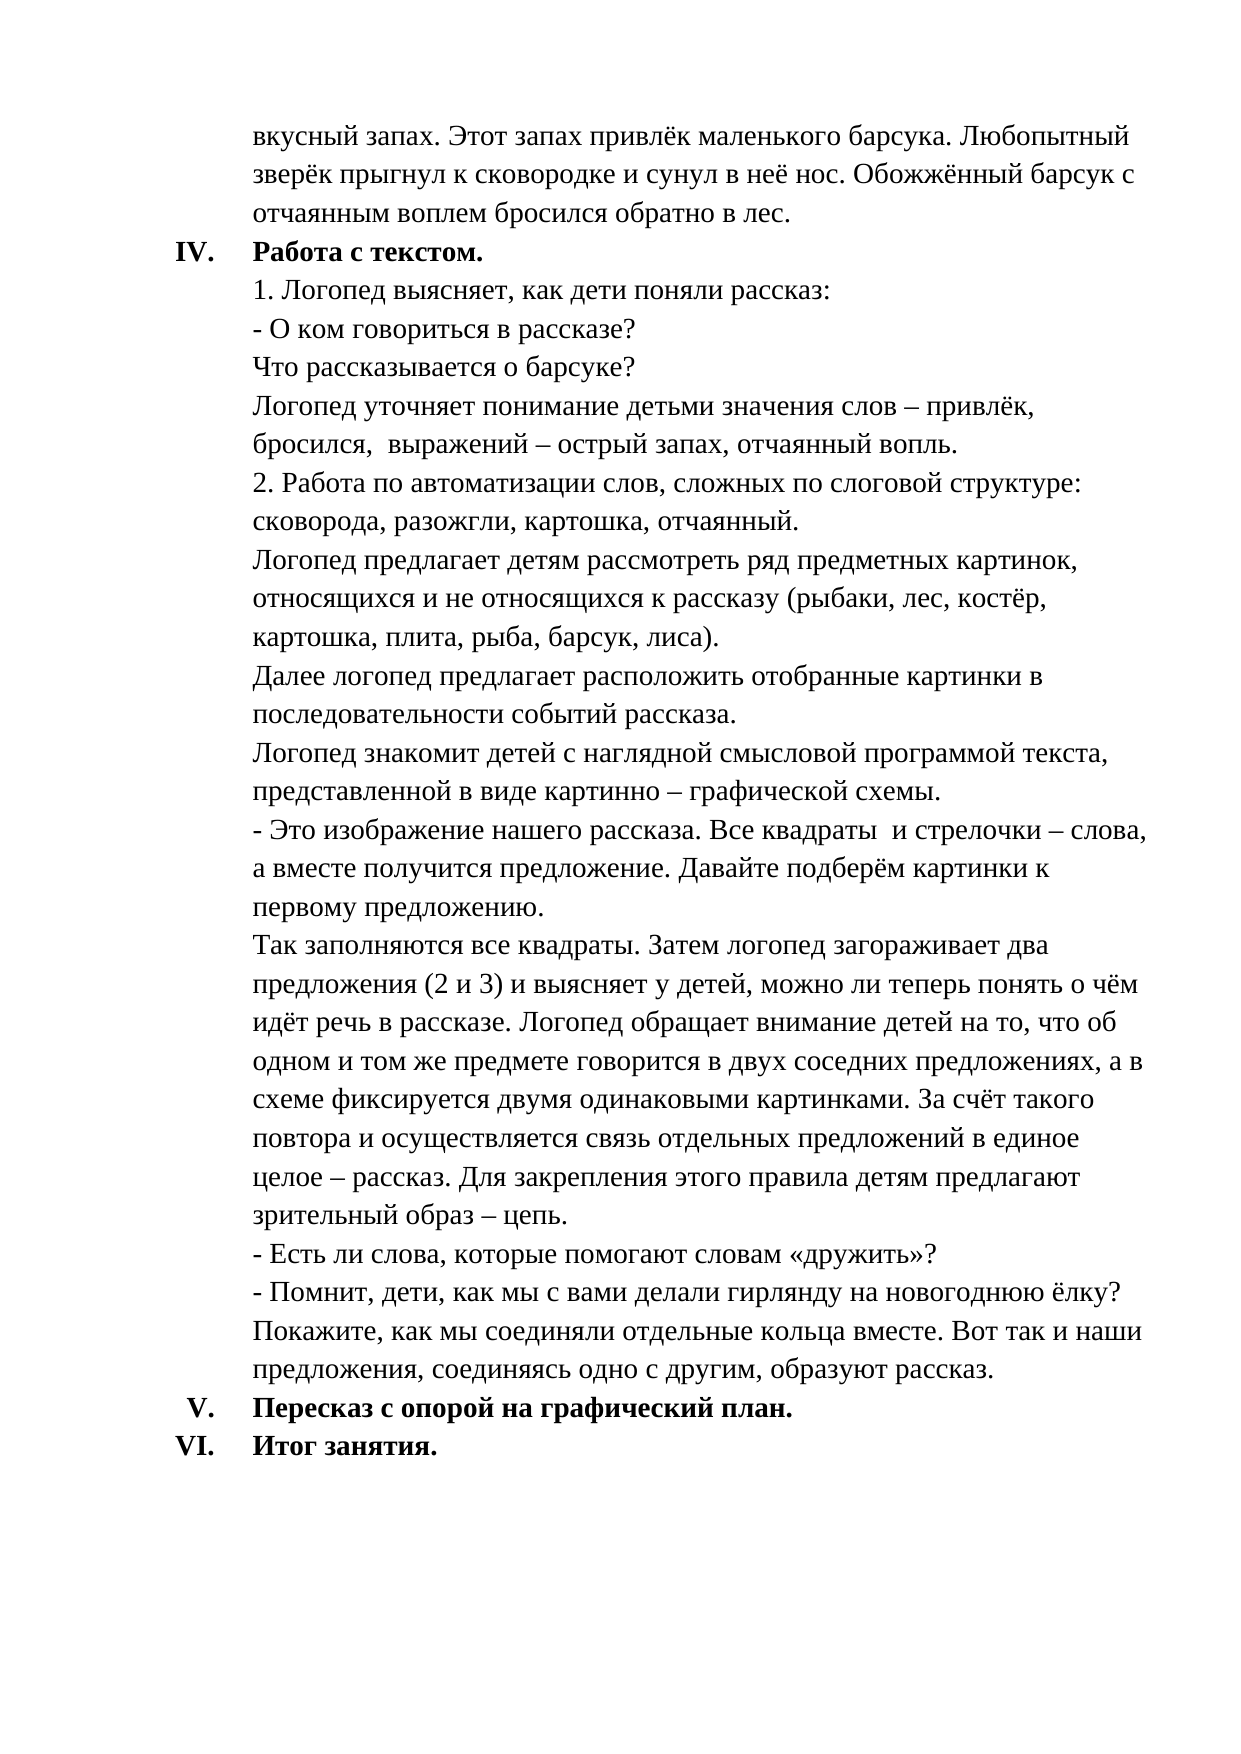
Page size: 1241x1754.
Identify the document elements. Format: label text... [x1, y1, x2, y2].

list - Это изображение нашего рассказа. Все квадраты и стрелочки – слова, а вместе получится предложение. Давайте подберём картинки к первому предложению. [252, 812, 1152, 922]
list Итог занятия. [215, 1428, 1152, 1462]
list Логопед знакомит детей с наглядной смысловой программой текста, представленной в виде картинно – графической схемы. [252, 735, 1152, 807]
list Логопед предлагает детям рассмотреть ряд предметных картинок, относящихся и не относящихся к рассказу (рыбаки, лес, костёр, картошка, плита, рыба, барсук, лиса). [252, 542, 1152, 653]
list - О ком говориться в рассказе? [252, 311, 1152, 344]
list 2. Работа по автоматизации слов, сложных по слоговой структуре: сковорода, разожгли, картошка, отчаянный. [252, 465, 1152, 537]
list Что рассказывается о барсуке? [252, 349, 1152, 383]
list - Помнит, дети, как мы с вами делали гирлянду на новогоднюю ёлку? Покажите, как мы соединяли отдельные кольца вместе. Вот так и наши предложения, соединяясь одно с другим, образуют рассказ. [252, 1274, 1152, 1385]
list Пересказ с опорой на графический план. [215, 1390, 1152, 1423]
list Логопед уточняет понимание детьми значения слов – привлёк, бросился, выражений – острый запах, отчаянный вопль. [252, 388, 1152, 460]
list Так заполняются все квадраты. Затем логопед загораживает два предложения (2 и 3) и выясняет у детей, можно ли теперь понять о чём идёт речь в рассказе. Логопед обращает внимание детей на то, что об одном и том же предмете говорится в двух соседних предложениях, а в схеме фиксируется двумя одинаковыми картинками. За счёт такого повтора и осуществляется связь отдельных предложений в единое целое – рассказ. Для закрепления этого правила детям предлагают зрительный образ – цепь. [252, 927, 1152, 1231]
list 1. Логопед выясняет, как дети поняли рассказ: [252, 272, 1152, 306]
list - Есть ли слова, которые помогают словам «дружить»? [252, 1236, 1152, 1269]
list Далее логопед предлагает расположить отобранные картинки в последовательности событий рассказа. [252, 658, 1152, 730]
list Работа с текстом. [215, 234, 1152, 267]
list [252, 118, 1152, 229]
